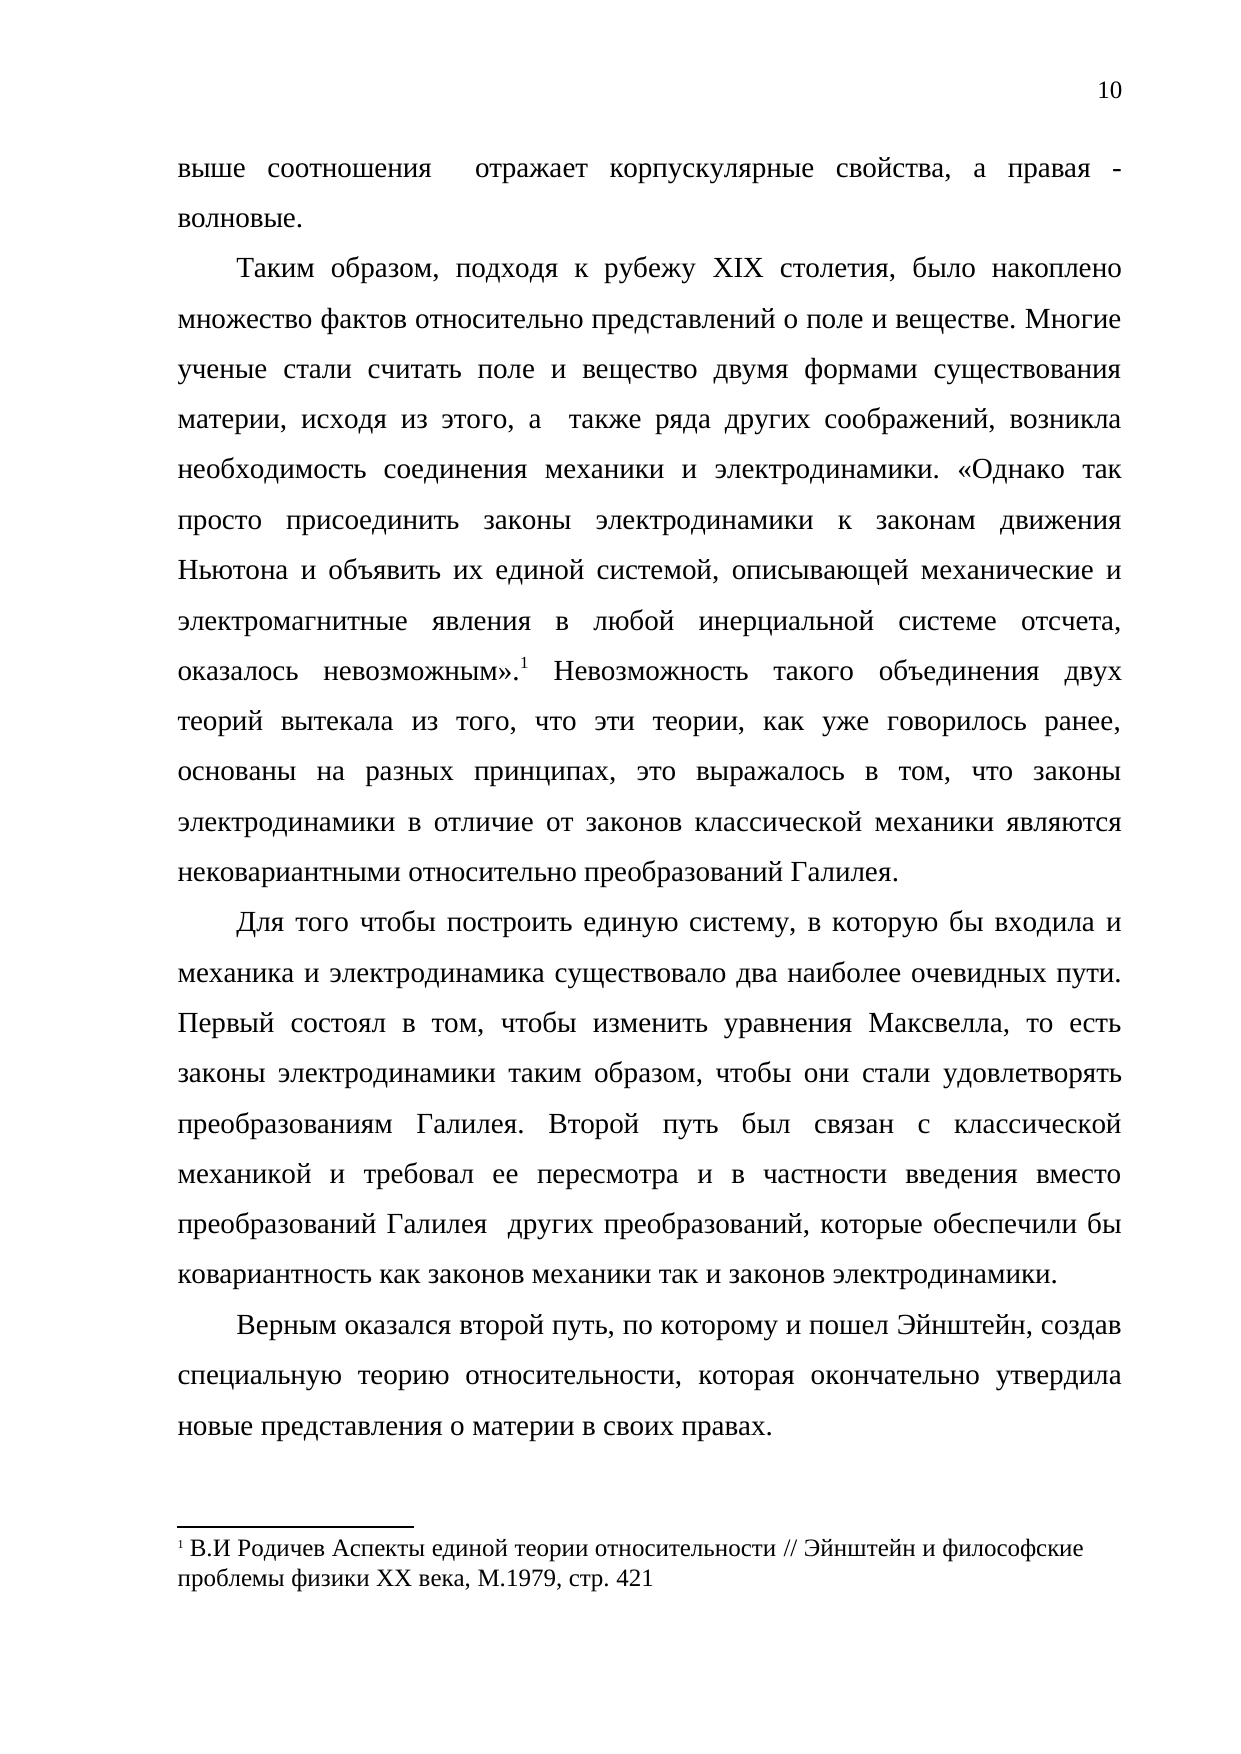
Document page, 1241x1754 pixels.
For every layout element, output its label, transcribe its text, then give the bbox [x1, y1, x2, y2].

text Верным оказался второй путь, по которому и пошел Эйнштейн, создав специальную теорию относительности, которая окончательно утвердила новые представления о материи в своих правах. [177, 1307, 1122, 1441]
text Таким образом, подходя к рубежу XIX столетия, было накоплено множество фактов относительно представлений о поле и веществе. Многие ученые стали считать поле и вещество двумя формами существования материи, исходя из этого, а также ряда других соображений, возникла необходимость соединения механики и электродинамики. «Однако так просто присоединить законы электродинамики к законам движения Ньютона и объявить их единой системой, описывающей механические и электромагнитные явления в любой инерциальной системе отсчета, оказалось невозможным». Невозможность такого объединения двух теорий вытекала из того, что эти теории, как уже говорилось ранее, основаны на разных принципах, это выражалось в том, что законы электродинамики в отличие от законов классической механики являются нековариантными относительно преобразований Галилея. [177, 251, 1122, 888]
text Для того чтобы построить единую систему, в которую бы входила и механика и электродинамика существовало два наиболее очевидных пути. Первый состоял в том, чтобы изменить уравнения Максвелла, то есть законы электродинамики таким образом, чтобы они стали удовлетворять преобразованиям Галилея. Второй путь был связан с классической механикой и требовал ее пересмотра и в частности введения вместо преобразований Галилея других преобразований, которые обеспечили бы ковариантность как законов механики так и законов электродинамики. [177, 905, 1122, 1290]
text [177, 150, 1122, 234]
